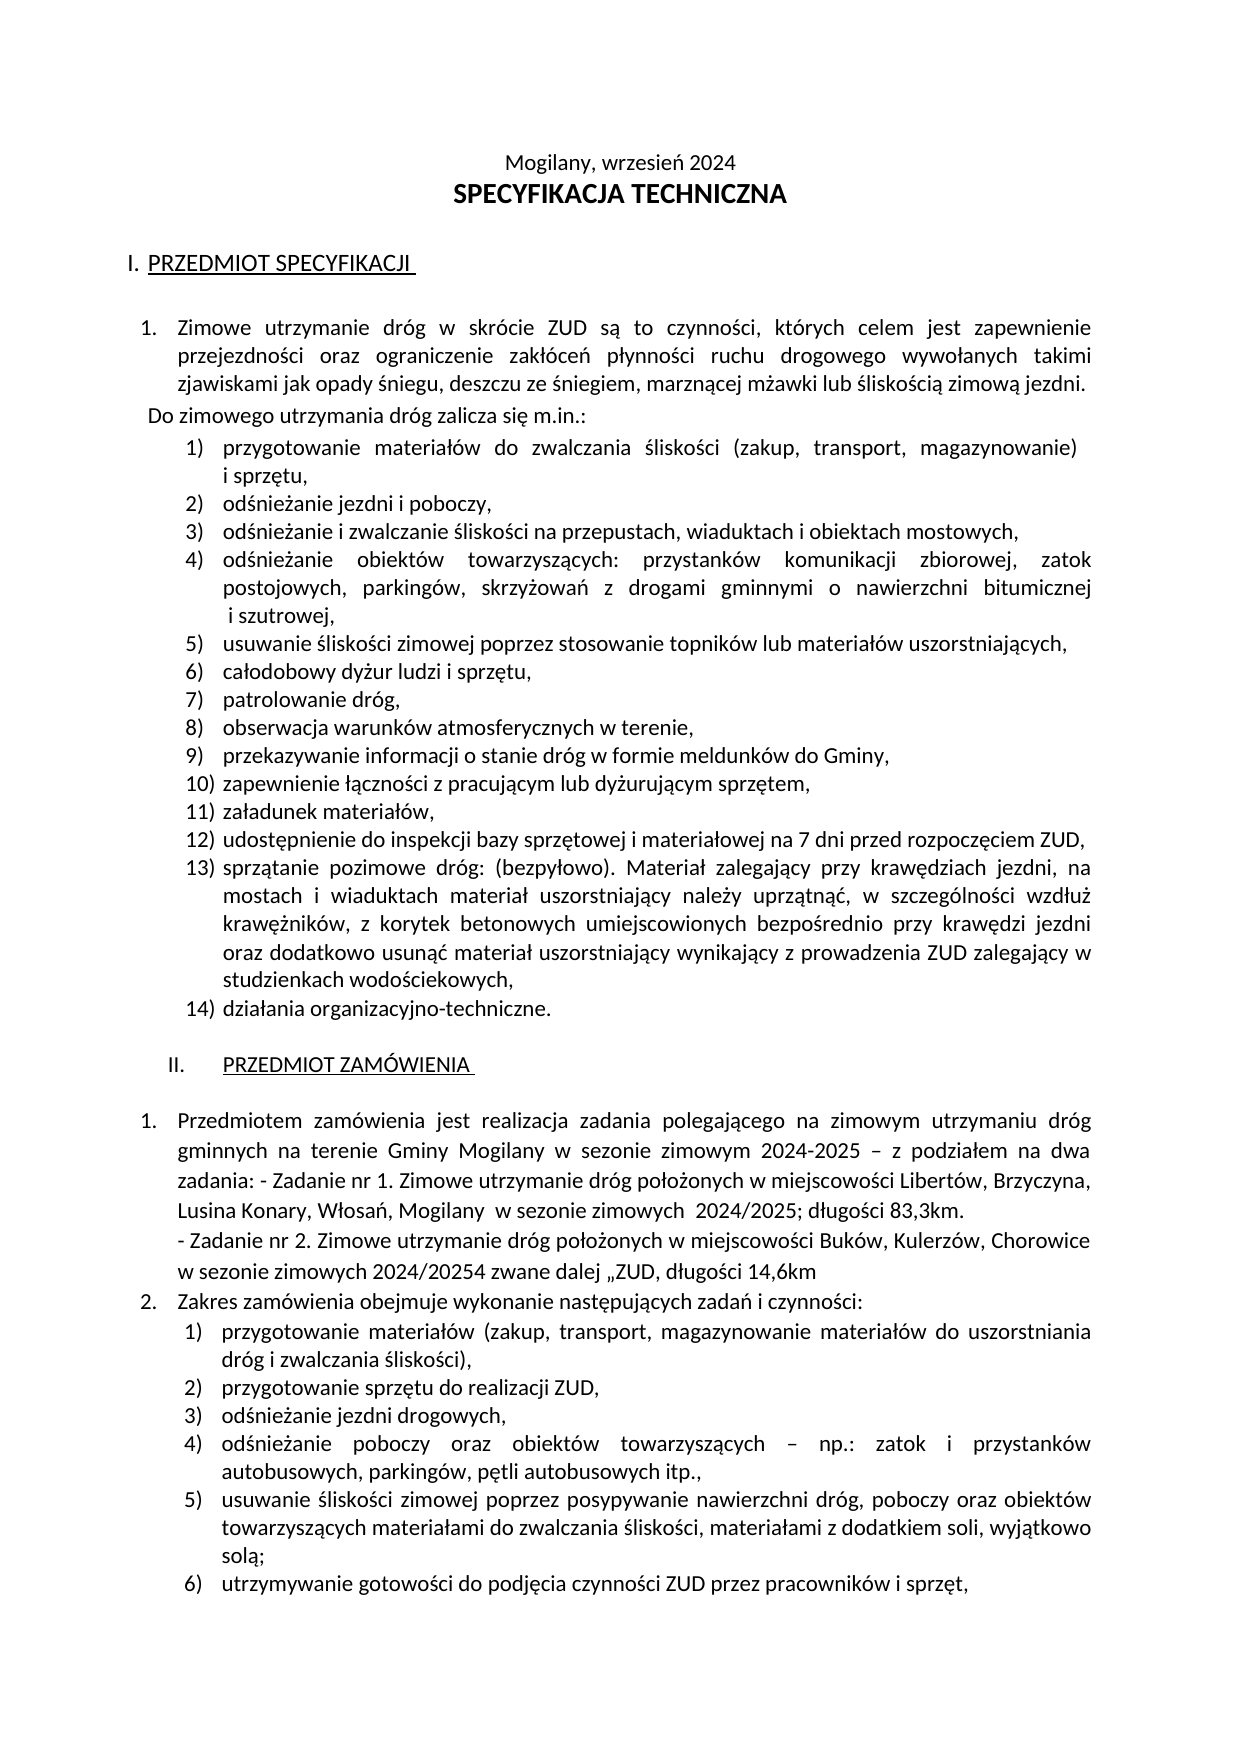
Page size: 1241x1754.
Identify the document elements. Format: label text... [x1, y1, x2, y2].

list całodobowy dyżur ludzi i sprzętu, [185, 657, 1093, 685]
list odśnieżanie poboczy oraz obiektów towarzyszących – np.: zatok i przystanków autobusowych, parkingów, pętli autobusowych itp., [184, 1429, 1093, 1485]
list patrolowanie dróg, [185, 685, 1093, 713]
list utrzymywanie gotowości do podjęcia czynności ZUD przez pracowników i sprzęt, [184, 1569, 1093, 1597]
list Zimowe utrzymanie dróg w skrócie ZUD są to czynności, których celem jest zapewnienie przejezdności oraz ograniczenie zakłóceń płynności ruchu drogowego wywołanych takimi zjawiskami jak opady śniegu, deszczu ze śniegiem, marznącej mżawki lub śliskością zimową jezdni. [140, 313, 1093, 397]
list przygotowanie materiałów do zwalczania śliskości (zakup, transport, magazynowanie) i sprzętu, [185, 433, 1093, 489]
list Przedmiotem zamówienia jest realizacja zadania polegającego na zimowym utrzymaniu dróg gminnych na terenie Gminy Mogilany w sezonie zimowym 2024-2025 – z podziałem na dwa zadania: - Zadanie nr 1. Zimowe utrzymanie dróg położonych w miejscowości Libertów, Brzyczyna, Lusina Konary, Włosań, Mogilany w sezonie zimowych 2024/2025; długości 83,3km. [140, 1106, 1093, 1224]
list PRZEDMIOT SPECYFIKACJI [140, 247, 1093, 277]
list - Zadanie nr 2. Zimowe utrzymanie dróg położonych w miejscowości Buków, Kulerzów, Chorowice w sezonie zimowych 2024/20254 zwane dalej „ZUD, długości 14,6km [177, 1227, 1093, 1285]
list przygotowanie materiałów (zakup, transport, magazynowanie materiałów do uszorstniania dróg i zwalczania śliskości), [184, 1317, 1093, 1373]
text Mogilany, wrzesień 2024 [148, 148, 1093, 176]
list usuwanie śliskości zimowej poprzez posypywanie nawierzchni dróg, poboczy oraz obiektów towarzyszących materiałami do zwalczania śliskości, materiałami z dodatkiem soli, wyjątkowo solą; [184, 1485, 1093, 1569]
list odśnieżanie jezdni i poboczy, [185, 489, 1093, 517]
list zapewnienie łączności z pracującym lub dyżurującym sprzętem, [185, 769, 1093, 797]
list odśnieżanie obiektów towarzyszących: przystanków komunikacji zbiorowej, zatok postojowych, parkingów, skrzyżowań z drogami gminnymi o nawierzchni bitumicznej i szutrowej, [185, 545, 1093, 629]
list załadunek materiałów, [185, 797, 1093, 826]
list odśnieżanie jezdni drogowych, [184, 1401, 1093, 1429]
list PRZEDMIOT ZAMÓWIENIA [185, 1050, 1093, 1078]
text Do zimowego utrzymania dróg zalicza się m.in.: [148, 401, 1093, 429]
text SPECYFIKACJA TECHNICZNA [148, 176, 1093, 211]
list przekazywanie informacji o stanie dróg w formie meldunków do Gminy, [185, 741, 1093, 769]
list odśnieżanie i zwalczanie śliskości na przepustach, wiaduktach i obiektach mostowych, [185, 517, 1093, 545]
list działania organizacyjno-techniczne. [185, 994, 1093, 1022]
list udostępnienie do inspekcji bazy sprzętowej i materiałowej na 7 dni przed rozpoczęciem ZUD, [185, 826, 1093, 853]
list Zakres zamówienia obejmuje wykonanie następujących zadań i czynności: [140, 1287, 1093, 1315]
list sprzątanie pozimowe dróg: (bezpyłowo). Materiał zalegający przy krawędziach jezdni, na mostach i wiaduktach materiał uszorstniający należy uprzątnąć, w szczególności wzdłuż krawężników, z korytek betonowych umiejscowionych bezpośrednio przy krawędzi jezdni oraz dodatkowo usunąć materiał uszorstniający wynikający z prowadzenia ZUD zalegający w studzienkach wodościekowych, [185, 853, 1093, 994]
list przygotowanie sprzętu do realizacji ZUD, [184, 1373, 1093, 1401]
list usuwanie śliskości zimowej poprzez stosowanie topników lub materiałów uszorstniających, [185, 629, 1093, 657]
list obserwacja warunków atmosferycznych w terenie, [185, 713, 1093, 741]
